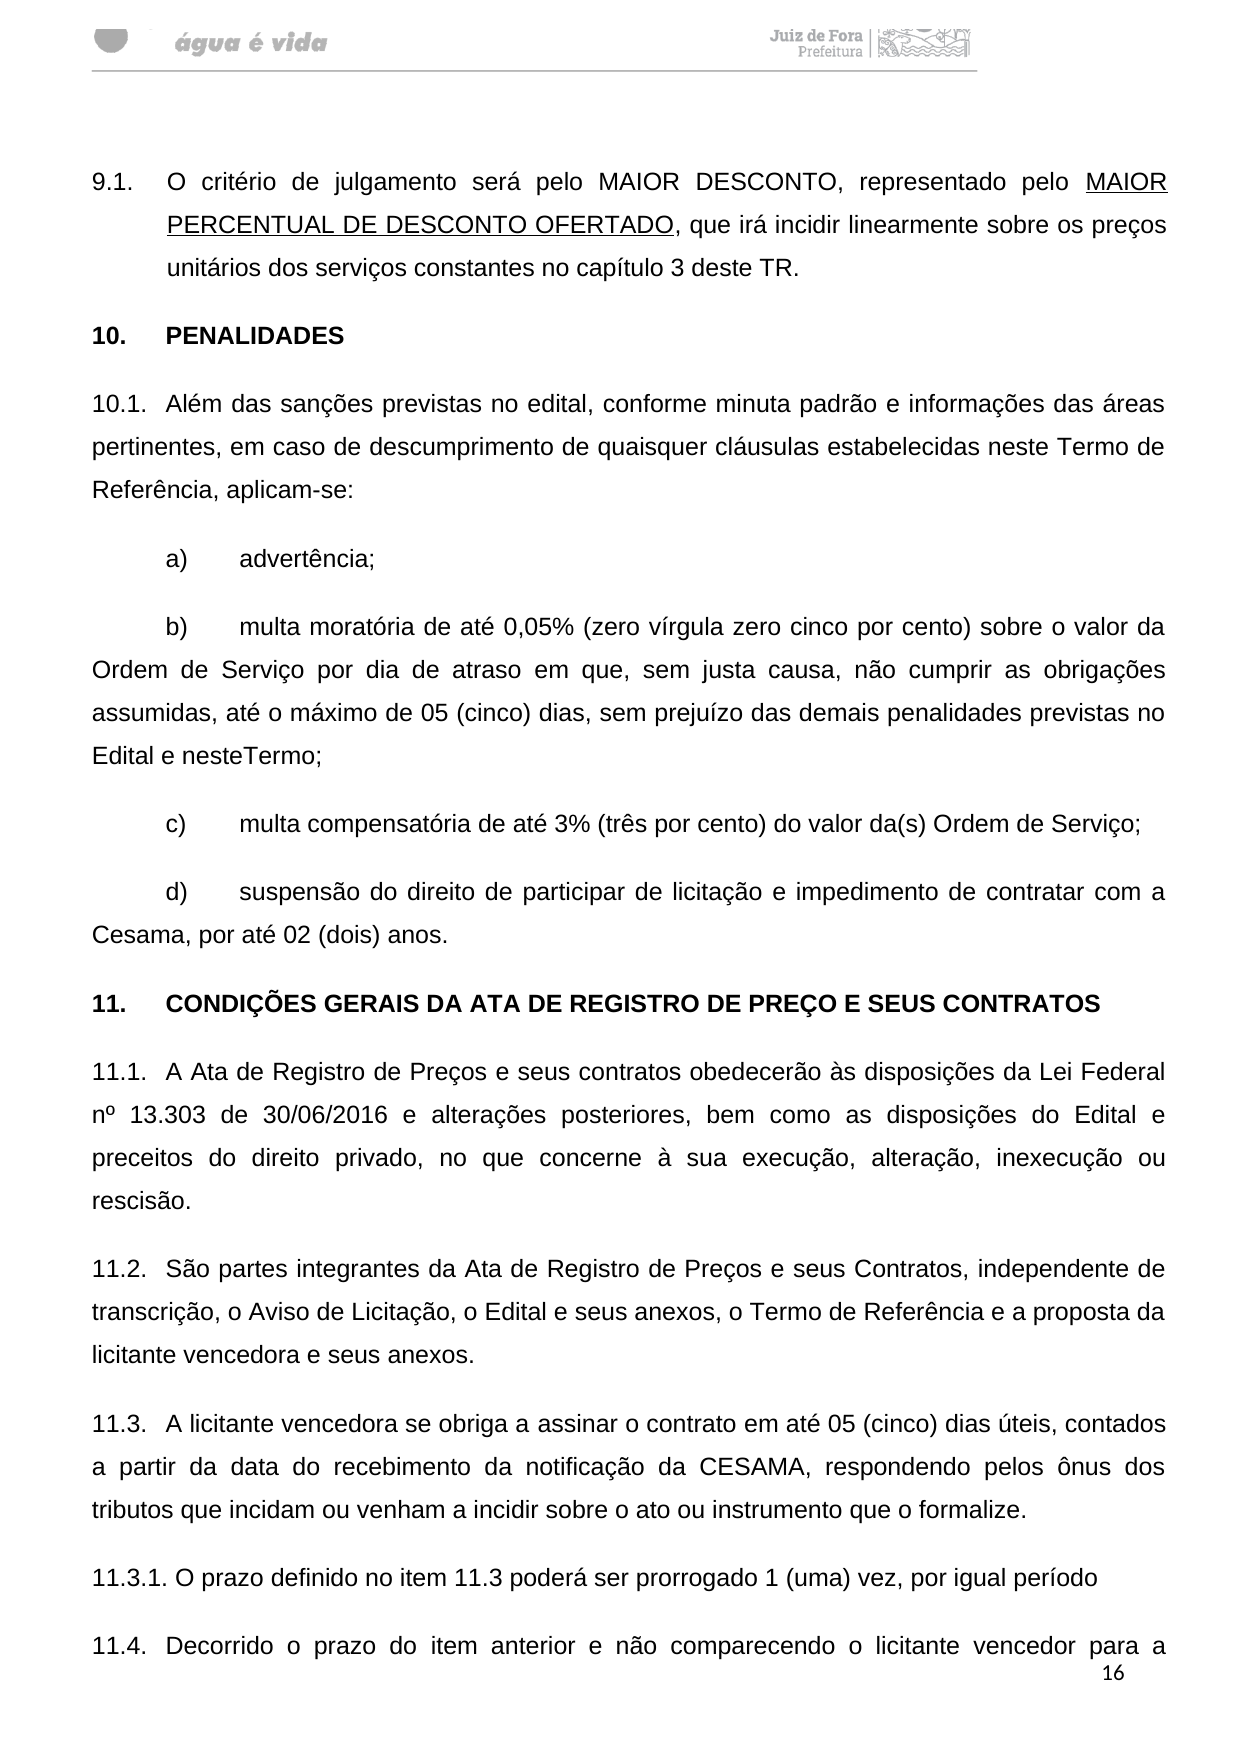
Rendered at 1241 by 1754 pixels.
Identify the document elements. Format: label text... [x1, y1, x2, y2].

list CONDIÇÕES GERAIS DA ATA DE REGISTRO DE PREÇO E SEUS CONTRATOS [92, 988, 1167, 1017]
text b) multa moratória de até 0,05% (zero vírgula zero cinco por cento) sobre o valor da Ordem de Serviço por dia de atraso em que, sem justa causa, não cumprir as obrigações assumidas, até o máximo de 05 (cinco) dias, sem prejuízo das demais penalidades previstas no Edital e nesteTermo; [92, 612, 1167, 770]
list PENALIDADES [92, 321, 1167, 350]
list O critério de julgamento será pelo MAIOR DESCONTO, representado pelo MAIOR PERCENTUAL DE DESCONTO OFERTADO, que irá incidir linearmente sobre os preços unitários dos serviços constantes no capítulo 3 deste TR. [92, 167, 1167, 282]
text d) suspensão do direito de participar de licitação e impedimento de contratar com a Cesama, por até 02 (dois) anos. [92, 877, 1167, 949]
list A licitante vencedora se obriga a assinar o contrato em até 05 (cinco) dias úteis, contados a partir da data do recebimento da notificação da CESAMA, respondendo pelos ônus dos tributos que incidam ou venham a incidir sobre o ato ou instrumento que o formalize. [92, 1408, 1167, 1523]
list A Ata de Registro de Preços e seus contratos obedecerão às disposições da Lei Federal nº 13.303 de 30/06/2016 e alterações posteriores, bem como as disposições do Edital e preceitos do direito privado, no que concerne à sua execução, alteração, inexecução ou rescisão. [92, 1057, 1167, 1215]
text c) multa compensatória de até 3% (três por cento) do valor da(s) Ordem de Serviço; [92, 809, 1167, 838]
picture [91, 29, 978, 72]
list São partes integrantes da Ata de Registro de Preços e seus Contratos, independente de transcrição, o Aviso de Licitação, o Edital e seus anexos, o Termo de Referência e a proposta da licitante vencedora e seus anexos. [92, 1254, 1167, 1369]
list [92, 1631, 1167, 1660]
text a) advertência; [92, 543, 1167, 572]
text 10.1. Além das sanções previstas no edital, conforme minuta padrão e informações das áreas pertinentes, em caso de descumprimento de quaisquer cláusulas estabelecidas neste Termo de Referência, aplicam-se: [92, 389, 1167, 504]
text 11.3.1. O prazo definido no item 11.3 poderá ser prorrogado 1 (uma) vez, por igual período [92, 1563, 1167, 1592]
